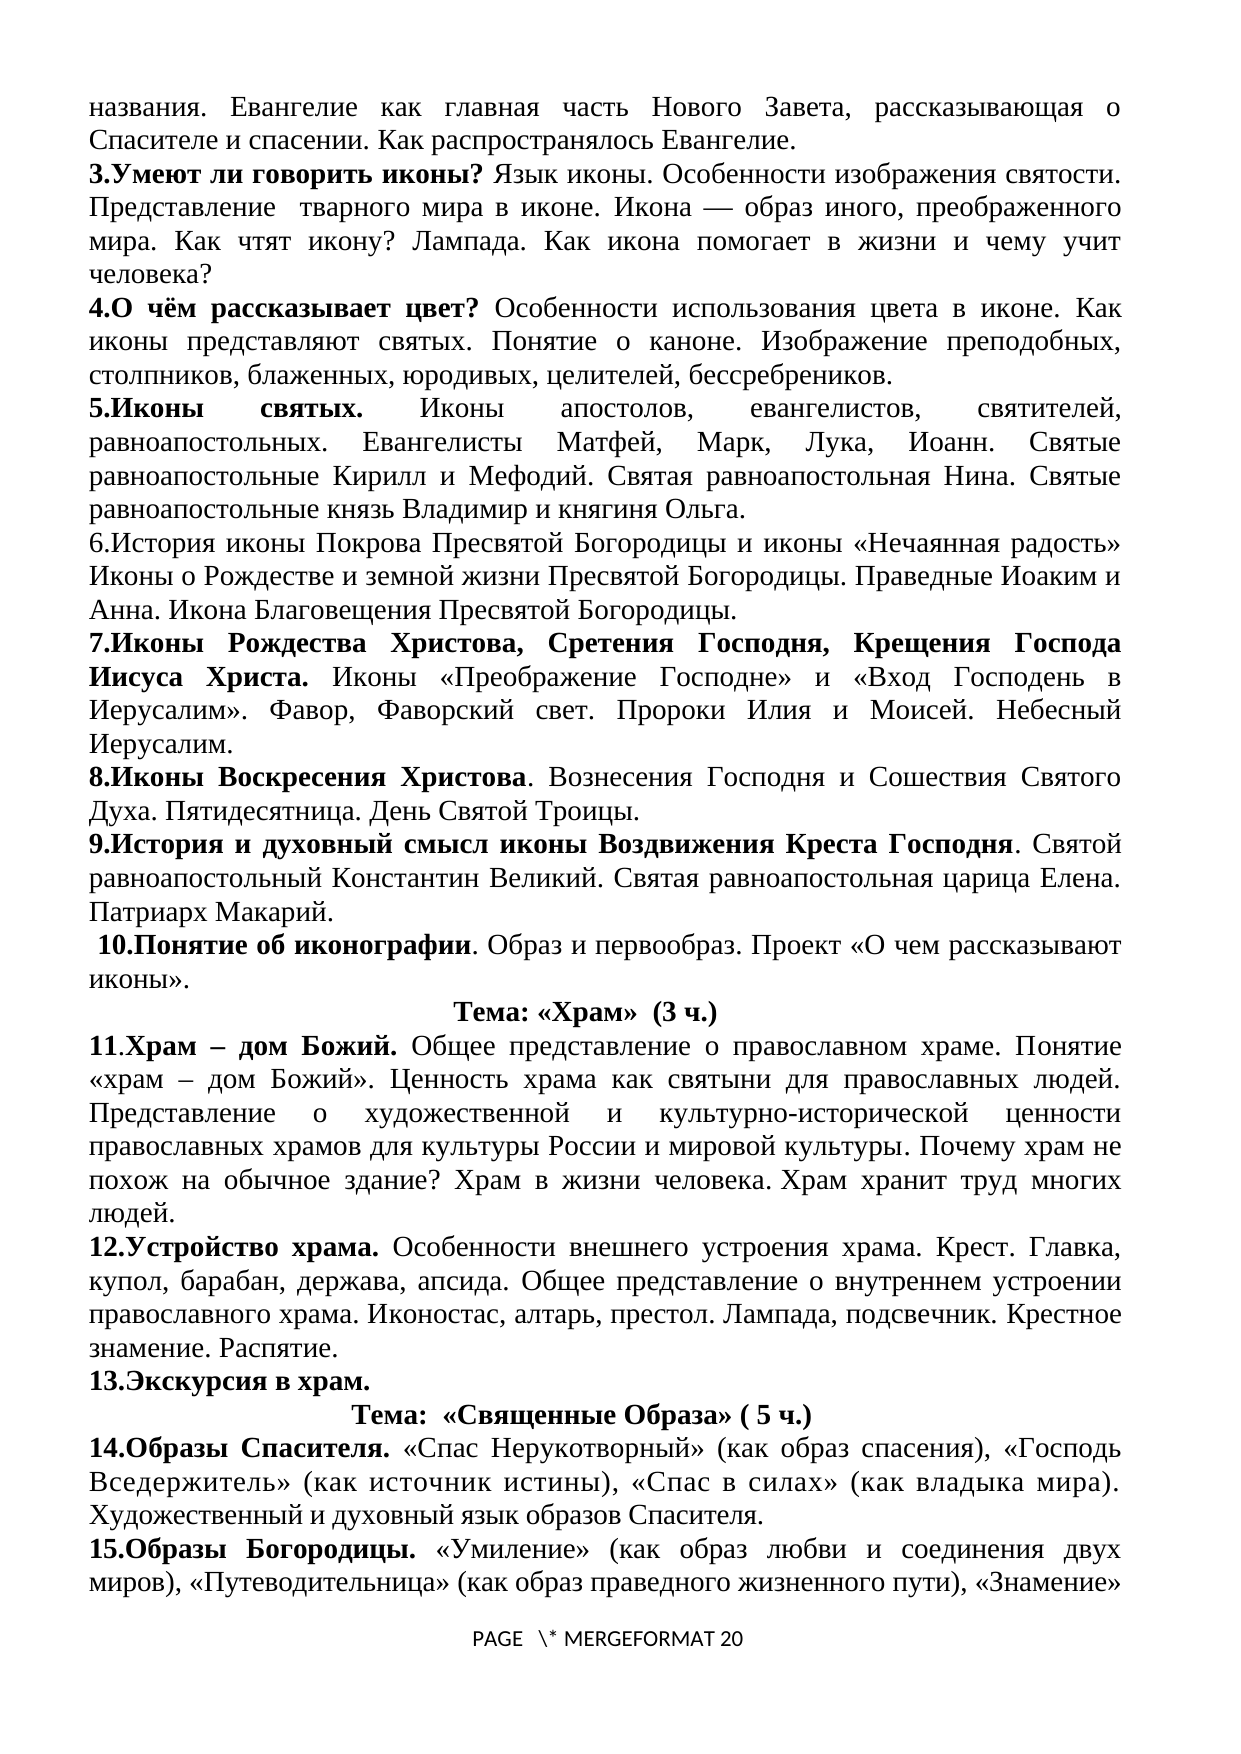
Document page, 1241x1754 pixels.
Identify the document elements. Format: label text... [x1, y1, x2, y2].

text 9.История и духовный смысл иконы Воздвижения Креста Господня. Святой равноапостольный Константин Великий. Святая равноапостольная царица Елена. Патриарх Макарий. [88, 827, 1122, 927]
text 4.О чём рассказывает цвет? Особенности использования цвета в иконе. Как иконы представляют святых. Понятие о каноне. Изображение преподобных, столпников, блаженных, юродивых, целителей, бессребреников. [88, 290, 1122, 391]
text Тема: «Храм» (3 ч.) [88, 994, 1122, 1028]
text 10.Понятие об иконографии. Образ и первообраз. Проект «О чем рассказывают иконы». [88, 927, 1122, 994]
text 14.Образы Спасителя. «Спас Нерукотворный» (как образ спасения), «Господь Вседержитель» (как источник истины), «Спас в силах» (как владыка мира). Художественный и духовный язык образов Спасителя. [88, 1430, 1122, 1531]
text 5.Иконы святых. Иконы апостолов, евангелистов, святителей, равноапостольных. Евангелисты Матфей, Марк, Лука, Иоанн. Святые равноапостольные Кирилл и Мефодий. Святая равноапостольная Нина. Святые равноапостольные князь Владимир и княгиня Ольга. [88, 391, 1122, 525]
text 8.Иконы Воскресения Христова. Вознесения Господня и Сошествия Святого Духа. Пятидесятница. День Святой Троицы. [88, 759, 1122, 827]
text 3.Умеют ли говорить иконы? Язык иконы. Особенности изображения святости. Представление тварного мира в иконе. Икона — образ иного, преображенного мира. Как чтят икону? Лампада. Как икона помогает в жизни и чему учит человека? [88, 156, 1122, 290]
text Тема: «Священные Образа» ( 5 ч.) [88, 1397, 1122, 1430]
text 11.Храм – дом Божий. Общее представление о православном храме. Понятие «храм – дом Божий». Ценность храма как святыни для православных людей. Представление о художественной и культурно-исторической ценности православных храмов для культуры России и мировой культуры. Почему храм не похож на обычное здание? Храм в жизни человека. Храм хранит труд многих людей. [88, 1028, 1122, 1229]
text 6.История иконы Покрова Пресвятой Богородицы и иконы «Нечаянная радость» Иконы о Рождестве и земной жизни Пресвятой Богородицы. Праведные Иоаким и Анна. Икона Благовещения Пресвятой Богородицы. [88, 525, 1122, 625]
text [88, 1531, 1122, 1598]
text 7.Иконы Рождества Христова, Сретения Господня, Крещения Господа Иисуса Христа. Иконы «Преображение Господне» и «Вход Господень в Иерусалим». Фавор, Фаворский свет. Пророки Илия и Моисей. Небесный Иерусалим. [88, 625, 1122, 759]
text 13.Экскурсия в храм. [88, 1363, 1122, 1397]
text 12.Устройство храма. Особенности внешнего устроения храма. Крест. Главка, купол, барабан, держава, апсида. Общее представление о внутреннем устроении православного храма. Иконостас, алтарь, престол. Лампада, подсвечник. Крестное знамение. Распятие. [88, 1229, 1122, 1363]
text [88, 89, 1122, 156]
